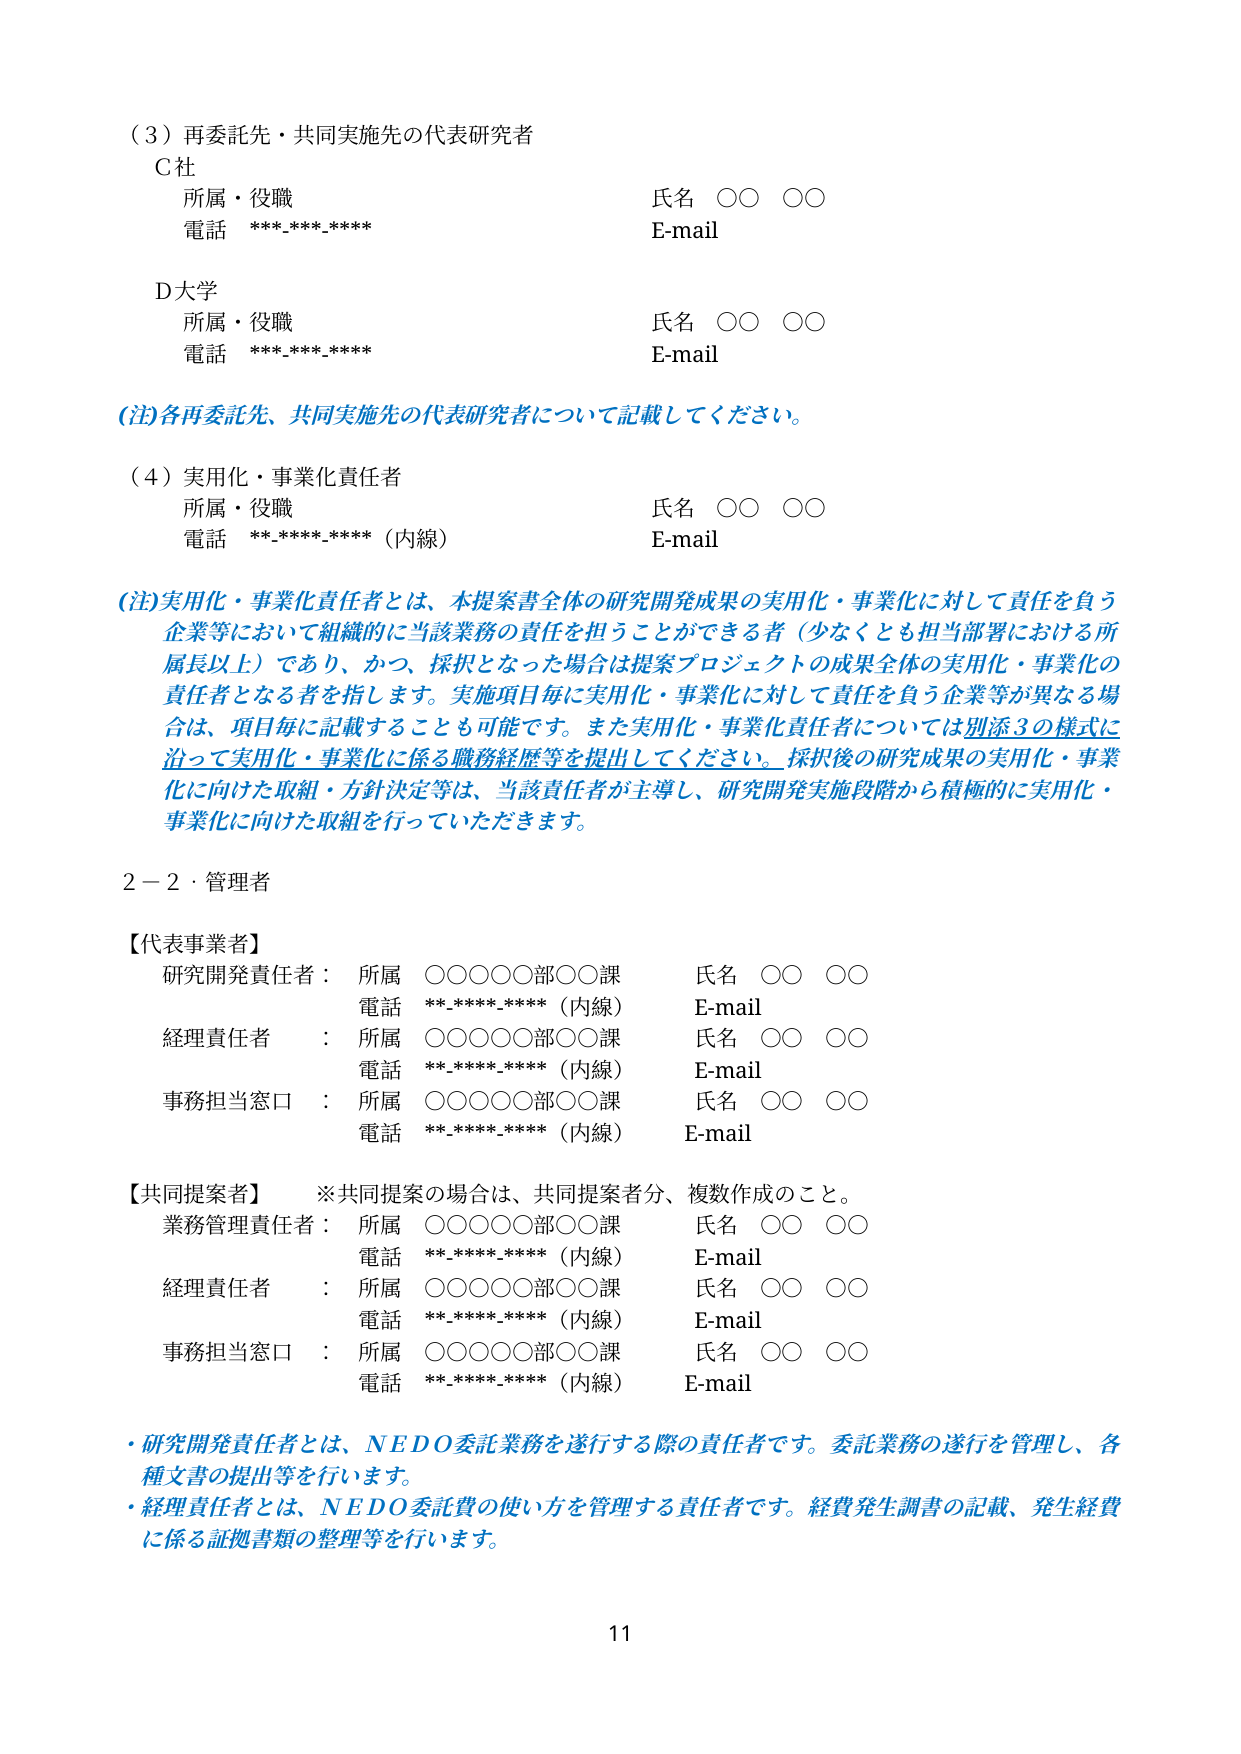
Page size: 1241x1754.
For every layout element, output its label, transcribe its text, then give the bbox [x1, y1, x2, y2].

text 事務担当窓口 ： 所属 ○○○○○部○○課 氏名 ○○ ○○ [118, 1084, 1122, 1116]
text （３）再委託先・共同実施先の代表研究者 [118, 118, 1122, 150]
text ・経理責任者とは、ＮＥＤＯ委託費の使い方を管理する責任者です。経費発生調書の記載、発生経費に係る証拠書類の整理等を行います。 [118, 1490, 1122, 1553]
text 所属・役職 氏名 ○○ ○○ [118, 306, 1122, 337]
text 【共同提案者】 ※共同提案の場合は、共同提案者分、複数作成のこと。 [118, 1177, 1122, 1209]
text 電話 ***-***-**** E-mail [118, 337, 1122, 369]
text ２－２．管理者 [118, 866, 1122, 897]
text (注)各再委託先、共同実施先の代表研究者について記載してください。 [118, 398, 1122, 430]
text 電話 **-****-****（内線） E-mail [162, 990, 1122, 1021]
text 経理責任者 ： 所属 ○○○○○部○○課 氏名 ○○ ○○ [162, 1021, 1122, 1053]
text （４）実用化・事業化責任者 [118, 460, 1122, 491]
text 研究開発責任者： 所属 ○○○○○部○○課 氏名 ○○ ○○ [162, 958, 1122, 990]
text 電話 **-****-****（内線） E-mail [162, 1116, 1122, 1147]
text 業務管理責任者： 所属 ○○○○○部○○課 氏名 ○○ ○○ [162, 1209, 1122, 1240]
text Ｃ社 [118, 150, 1122, 181]
text 経理責任者 ： 所属 ○○○○○部○○課 氏名 ○○ ○○ [162, 1272, 1122, 1303]
text 【代表事業者】 [118, 927, 1122, 958]
text ・研究開発責任者とは、ＮＥＤＯ委託業務を遂行する際の責任者です。委託業務の遂行を管理し、各種文書の提出等を行います。 [118, 1427, 1122, 1490]
text 電話 ***-***-**** E-mail [118, 213, 1122, 244]
text 電話 **-****-****（内線） E-mail [162, 1303, 1122, 1335]
text (注)実用化・事業化責任者とは、本提案書全体の研究開発成果の実用化・事業化に対して責任を負う企業等において組織的に当該業務の責任を担うことができる者（少なくとも担当部署における所属長以上）であり、かつ、採択となった場合は提案プロジェクトの成果全体の実用化・事業化の責任者となる者を指します。実施項目毎に実用化・事業化に対して責任を負う企業等が異なる場合は、項目毎に記載することも可能です。また実用化・事業化責任者については別添３の様式に沿って実用化・事業化に係る職務経歴等を提出してください。採択後の研究成果の実用化・事業化に向けた取組・方針決定等は、当該責任者が主導し、研究開発実施段階から積極的に実用化・事業化に向けた取組を行っていただきます。 [118, 584, 1122, 836]
text Ｄ大学 [118, 274, 1122, 306]
text 電話 **-****-****（内線） E-mail [184, 523, 1122, 554]
text 所属・役職 氏名 ○○ ○○ [118, 181, 1122, 213]
text 電話 **-****-****（内線） E-mail [162, 1366, 1122, 1398]
text 電話 **-****-****（内線） E-mail [162, 1053, 1122, 1084]
text 所属・役職 氏名 ○○ ○○ [184, 491, 1122, 523]
text 事務担当窓口 ： 所属 ○○○○○部○○課 氏名 ○○ ○○ [118, 1335, 1122, 1366]
text 電話 **-****-****（内線） E-mail [162, 1240, 1122, 1272]
